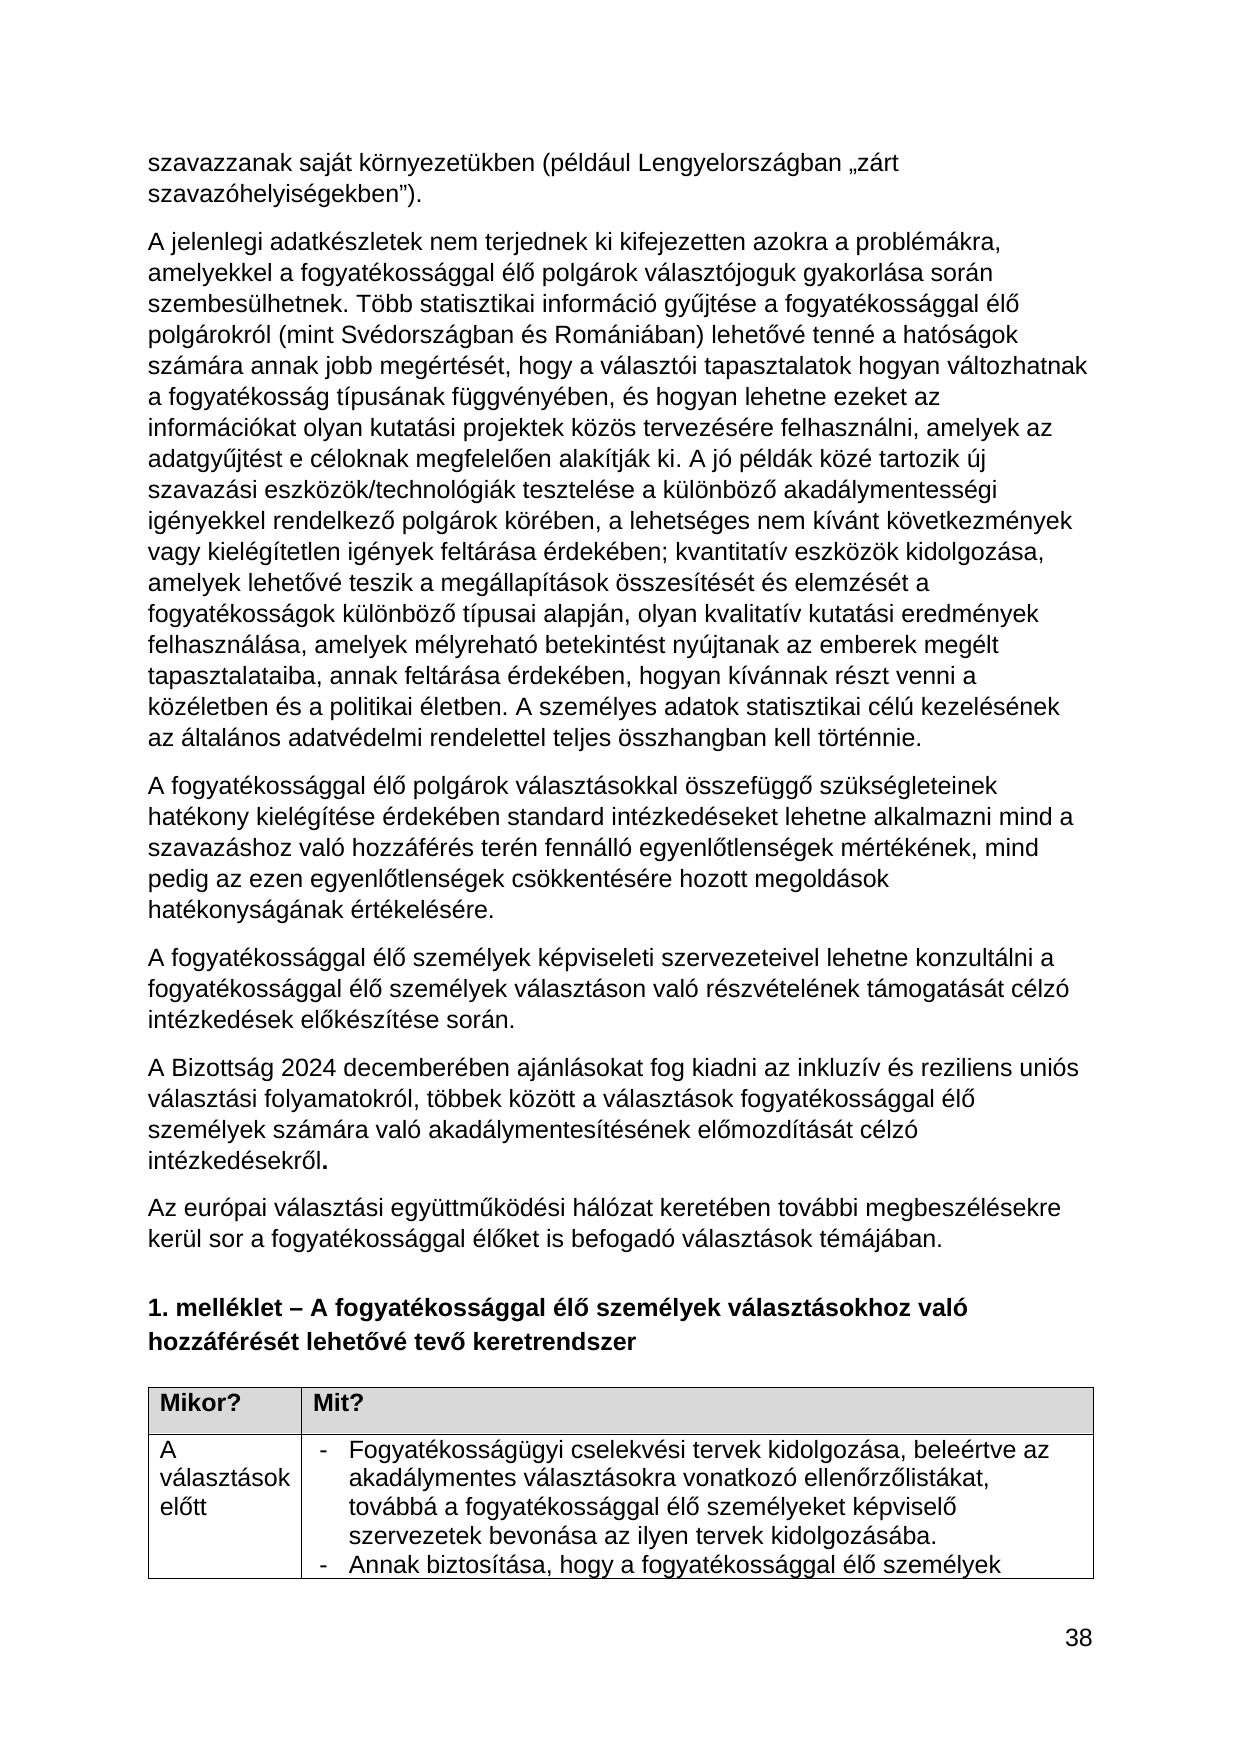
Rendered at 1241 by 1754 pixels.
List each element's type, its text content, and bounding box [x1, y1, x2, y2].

text A Bizottság 2024 decemberében ajánlásokat fog kiadni az inkluzív és reziliens uniós választási folyamatokról, többek között a választások fogyatékossággal élő személyek számára való akadálymentesítésének előmozdítását célzó intézkedésekről. [148, 1052, 1092, 1174]
table_header Mikor? [149, 1388, 301, 1433]
text A jelenlegi adatkészletek nem terjednek ki kifejezetten azokra a problémákra, amelyekkel a fogyatékossággal élő polgárok választójoguk gyakorlása során szembesülhetnek. Több statisztikai információ gyűjtése a fogyatékossággal élő polgárokról (mint Svédországban és Romániában) lehetővé tenné a hatóságok számára annak jobb megértését, hogy a választói tapasztalatok hogyan változhatnak a fogyatékosság típusának függvényében, és hogyan lehetne ezeket az információkat olyan kutatási projektek közös tervezésére felhasználni, amelyek az adatgyűjtést e céloknak megfelelően alakítják ki. A jó példák közé tartozik új szavazási eszközök/technológiák tesztelése a különböző akadálymentességi igényekkel rendelkező polgárok körében, a lehetséges nem kívánt következmények vagy kielégítetlen igények feltárása érdekében; kvantitatív eszközök kidolgozása, amelyek lehetővé teszik a megállapítások összesítését és elemzését a fogyatékosságok különböző típusai alapján, olyan kvalitatív kutatási eredmények felhasználása, amelyek mélyreható betekintést nyújtanak az emberek megélt tapasztalataiba, annak feltárása érdekében, hogyan kívánnak részt venni a közéletben és a politikai életben. A személyes adatok statisztikai célú kezelésének az általános adatvédelmi rendelettel teljes összhangban kell történnie. [148, 226, 1092, 752]
table_cell A választások előtt [149, 1435, 301, 1578]
text A fogyatékossággal élő polgárok választásokkal összefüggő szükségleteinek hatékony kielégítése érdekében standard intézkedéseket lehetne alkalmazni mind a szavazáshoz való hozzáférés terén fennálló egyenlőtlenségek mértékének, mind pedig az ezen egyenlőtlenségek csökkentésére hozott megoldások hatékonyságának értékelésére. [148, 771, 1092, 924]
text Az európai választási együttműködési hálózat keretében további megbeszélésekre kerül sor a fogyatékossággal élőket is befogadó választások témájában. [148, 1193, 1092, 1253]
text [148, 148, 1092, 207]
subtitle 1. melléklet – A fogyatékossággal élő személyek választásokhoz való hozzáférését lehetővé tevő keretrendszer [148, 1293, 1092, 1356]
table_header Mit? [302, 1388, 1093, 1433]
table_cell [302, 1435, 1093, 1578]
text A fogyatékossággal élő személyek képviseleti szervezeteivel lehetne konzultálni a fogyatékossággal élő személyek választáson való részvételének támogatását célzó intézkedések előkészítése során. [148, 943, 1092, 1033]
